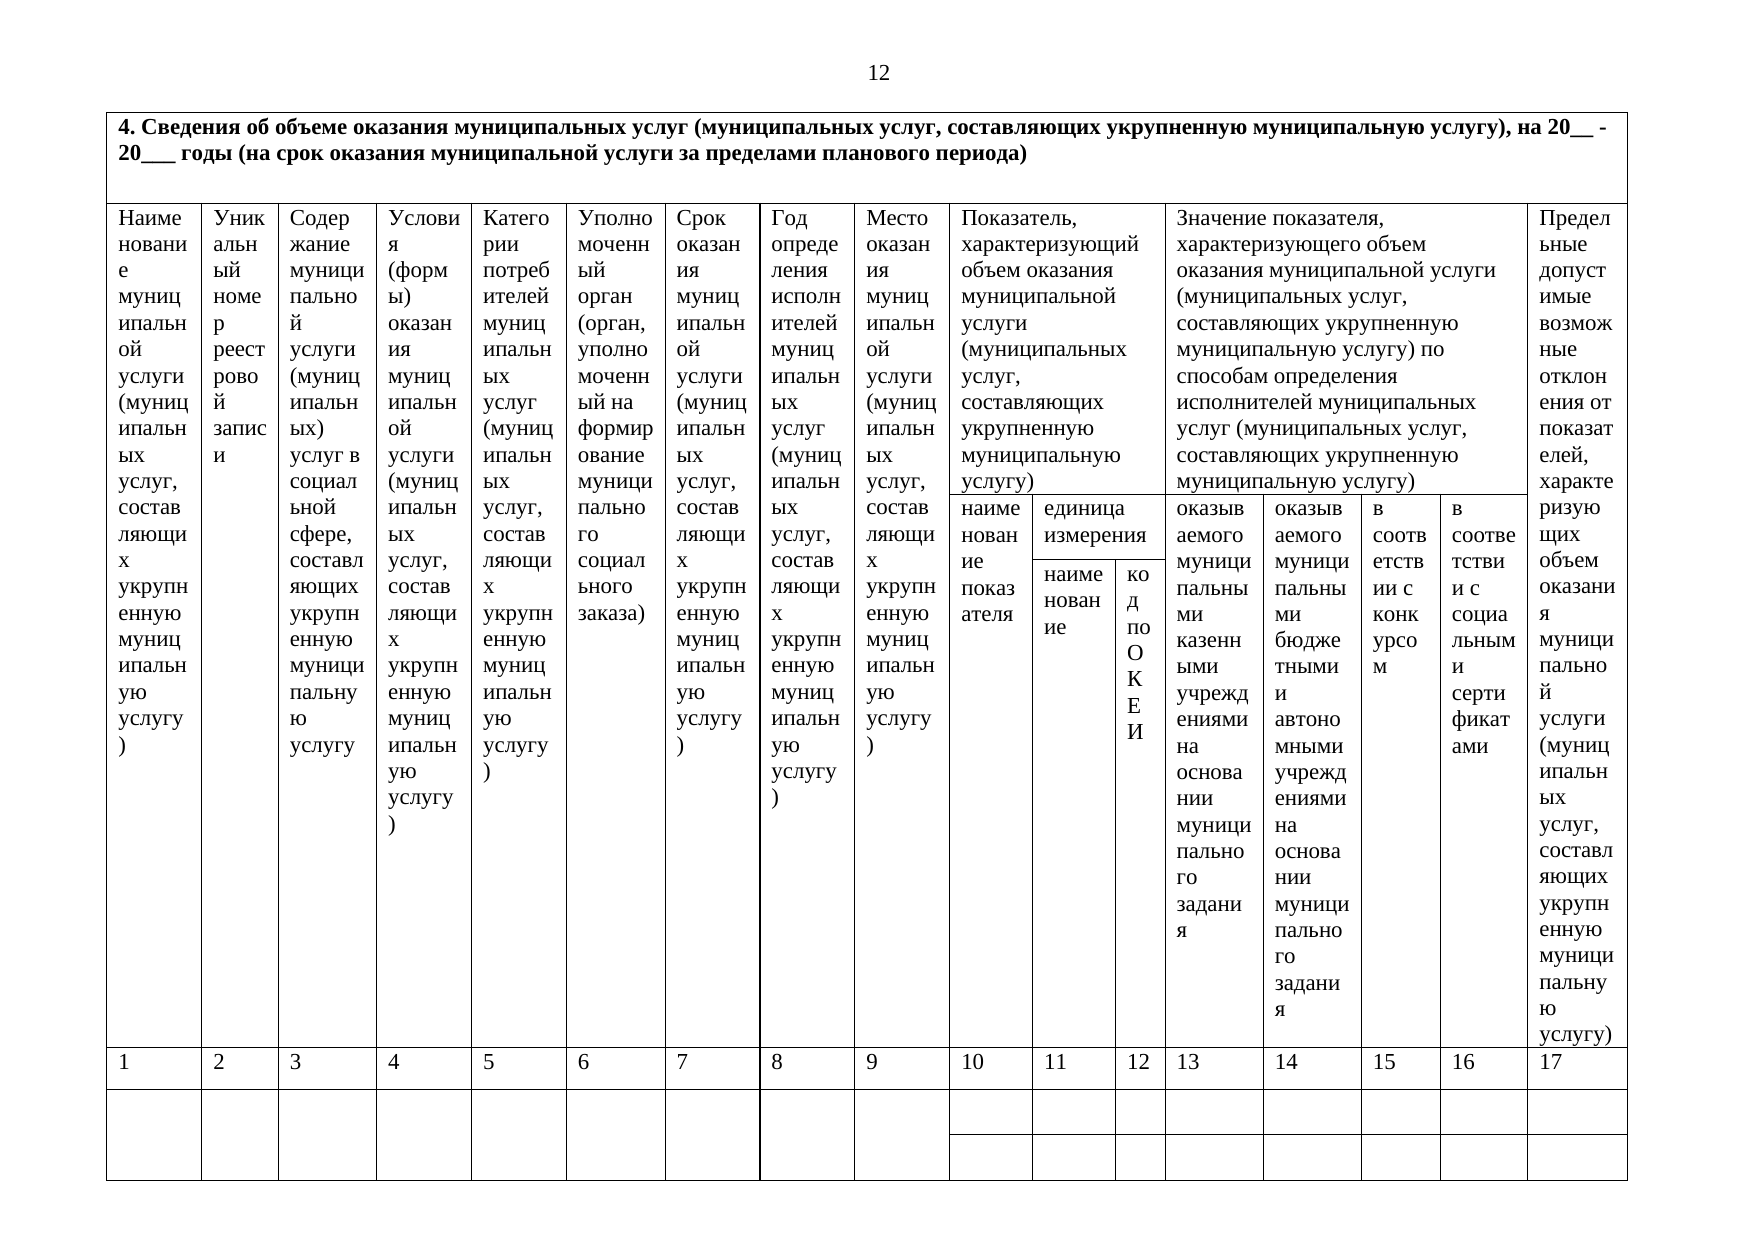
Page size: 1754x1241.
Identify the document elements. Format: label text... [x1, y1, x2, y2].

table_cell Место оказания муниципальной услуги (муниципальных услуг, составляющих укрупненную муниципальную услугу) [855, 204, 949, 1047]
table_cell [1264, 1135, 1361, 1180]
table_cell Показатель, характеризующий объем оказания муниципальной услуги (муниципальных услуг, составляющих укрупненную муниципальную услугу) [950, 204, 1165, 493]
table_cell код по ОКЕИ [1116, 560, 1165, 1047]
table_cell Наименование муниципальной услуги (муниципальных услуг, составляющих укрупненную муниципальную услугу) [107, 204, 201, 1047]
table_cell [1033, 1090, 1115, 1134]
table_cell [1264, 1090, 1361, 1134]
table_cell [1441, 1090, 1527, 1134]
table_cell 16 [1441, 1048, 1527, 1089]
table_cell [1362, 1135, 1440, 1180]
table_cell 6 [567, 1048, 665, 1089]
table_cell [1528, 1090, 1627, 1134]
table_cell [202, 1090, 278, 1180]
table_cell наименование [1033, 560, 1115, 1047]
table_cell [472, 1090, 566, 1180]
table_cell [1441, 1135, 1527, 1180]
table_cell [1362, 1090, 1440, 1134]
table_cell Значение показателя, характеризующего объем оказания муниципальной услуги (муниципальных услуг, составляющих укрупненную муниципальную услугу) по способам определения исполнителей муниципальных услуг (муниципальных услуг, составляющих укрупненную муниципальную услугу) [1166, 204, 1527, 493]
table_cell 3 [279, 1048, 376, 1089]
table_cell наименование показателя [950, 495, 1032, 1047]
table_cell оказываемого муниципальными бюджетными и автономными учреждениями на основании муниципального задания [1264, 495, 1361, 1047]
table_cell [279, 1090, 376, 1180]
table_cell [1166, 1135, 1263, 1180]
table_cell [666, 1090, 759, 1180]
table_cell 17 [1528, 1048, 1627, 1089]
table_cell 15 [1362, 1048, 1440, 1089]
table_cell в соответствии с социальными сертификатами [1441, 495, 1527, 1047]
table_cell 7 [666, 1048, 759, 1089]
table_cell 4 [377, 1048, 471, 1089]
table_cell [1033, 1135, 1115, 1180]
table_cell 8 [761, 1048, 854, 1089]
table_cell [950, 1135, 1032, 1180]
table_cell 11 [1033, 1048, 1115, 1089]
table_cell Предельные допустимые возможные отклонения от показателей, характеризующих объем оказания муниципальной услуги (муниципальных услуг, составляющих укрупненную муниципальную услугу) [1528, 204, 1627, 1047]
table_cell [950, 1090, 1032, 1134]
table_cell единица измерения [1033, 495, 1165, 559]
table_cell 1 [107, 1048, 201, 1089]
table_cell 14 [1264, 1048, 1361, 1089]
table_cell 10 [950, 1048, 1032, 1089]
table_cell Уполномоченный орган (орган, уполномоченный на формирование муниципального социального заказа) [567, 204, 665, 1047]
table_header 4. Сведения об объеме оказания муниципальных услуг (муниципальных услуг, составляющих укрупненную муниципальную услугу), на 20__ - 20___ годы (на срок оказания муниципальной услуги за пределами планового периода) [107, 113, 1627, 202]
table_cell 5 [472, 1048, 566, 1089]
table_cell [107, 1090, 201, 1180]
table_cell оказываемого муниципальными казенными учреждениями на основании муниципального задания [1166, 495, 1263, 1047]
table_cell Условия (формы) оказания муниципальной услуги (муниципальных услуг, составляющих укрупненную муниципальную услугу) [377, 204, 471, 1047]
table_cell [1116, 1090, 1165, 1134]
table_cell [761, 1090, 854, 1180]
table_cell Уникальный номер реестровой записи [202, 204, 278, 1047]
table_cell [1166, 1090, 1263, 1134]
table_cell в соответствии с конкурсом [1362, 495, 1440, 1047]
table_cell 13 [1166, 1048, 1263, 1089]
table_cell [1116, 1135, 1165, 1180]
table_cell Срок оказания муниципальной услуги (муниципальных услуг, составляющих укрупненную муниципальную услугу) [666, 204, 759, 1047]
table_cell [377, 1090, 471, 1180]
table_cell Содержание муниципальной услуги (муниципальных) услуг в социальной сфере, составляющих укрупненную муниципальную услугу [279, 204, 376, 1047]
table_cell 12 [1116, 1048, 1165, 1089]
table_cell [567, 1090, 665, 1180]
table_cell 9 [855, 1048, 949, 1089]
table_cell 2 [202, 1048, 278, 1089]
table_cell [1528, 1135, 1627, 1180]
table_cell Категории потребителей муниципальных услуг (муниципальных услуг, составляющих укрупненную муниципальную услугу) [472, 204, 566, 1047]
table_cell [855, 1090, 949, 1180]
table_cell Год определения исполнителей муниципальных услуг (муниципальных услуг, составляющих укрупненную муниципальную услугу) [761, 204, 854, 1047]
